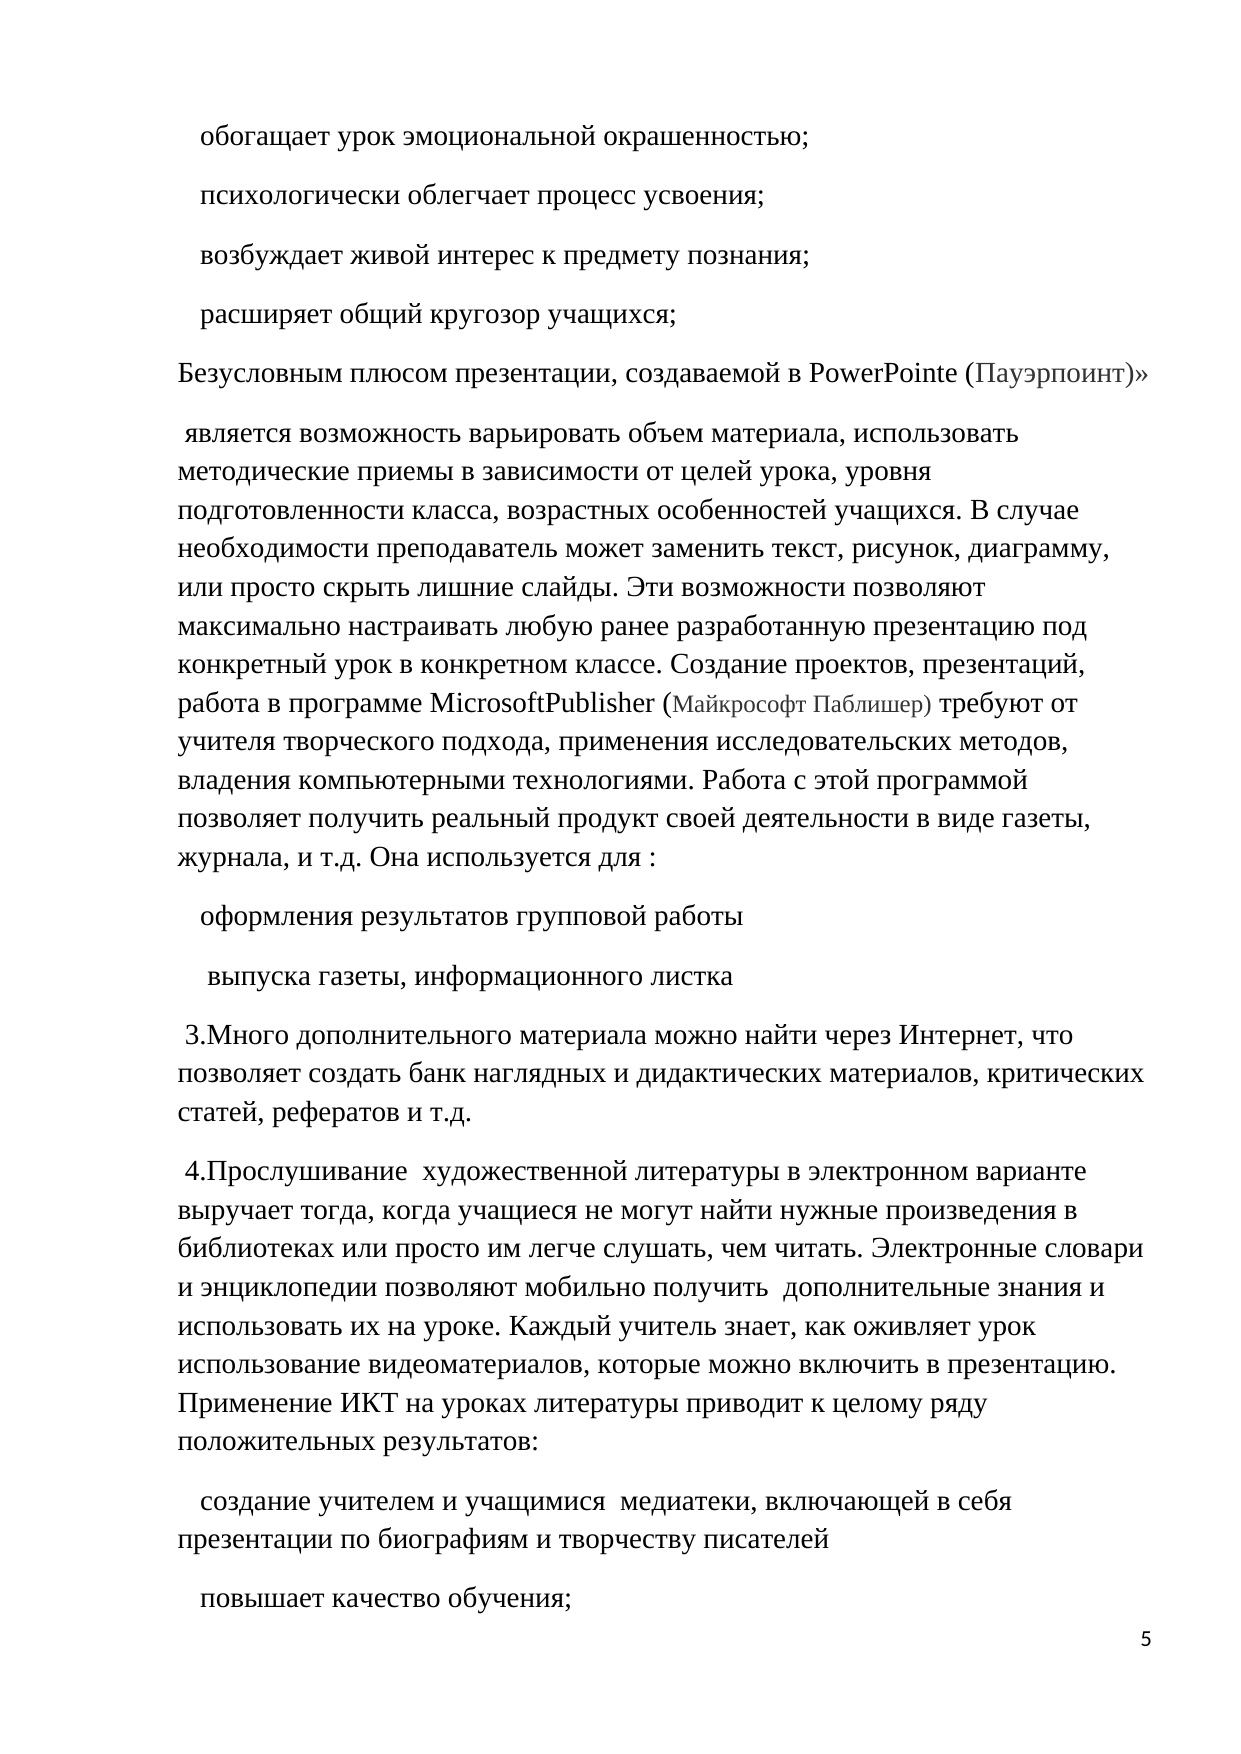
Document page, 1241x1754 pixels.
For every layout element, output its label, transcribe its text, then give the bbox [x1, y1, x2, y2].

text является возможность варьировать объем материала, использовать методические приемы в зависимости от целей урока, уровня подготовленности класса, возрастных особенностей учащихся. В случае необходимости преподаватель может заменить текст, рисунок, диаграмму, или просто скрыть лишние слайды. Эти возможности позволяют максимально настраивать любую ранее разработанную презентацию под конкретный урок в конкретном классе. Создание проектов, презентаций, работа в программе MicrosoftPublisher (Майкрософт Паблишер) требуют от учителя творческого подхода, применения исследовательских методов, владения компьютерными технологиями. Работа с этой программой позволяет получить реальный продукт своей деятельности в виде газеты, журнала, и т.д. Она используется для : [177, 415, 1152, 872]
text создание учителем и учащимися медиатеки, включающей в себя презентации по биографиям и творчеству писателей [177, 1483, 1152, 1555]
text 4.Прослушивание художественной литературы в электронном варианте выручает тогда, когда учащиеся не могут найти нужные произведения в библиотеках или просто им легче слушать, чем читать. Электронные словари и энциклопедии позволяют мобильно получить дополнительные знания и использовать их на уроке. Каждый учитель знает, как оживляет урок использование видеоматериалов, которые можно включить в презентацию. Применение ИКТ на уроках литературы приводит к целому ряду положительных результатов: [177, 1153, 1152, 1457]
text психологически облегчает процесс усвоения; [177, 177, 1152, 211]
text  выпуска газеты, информационного листка [177, 958, 1152, 991]
text 3.Много дополнительного материала можно найти через Интернет, что позволяет создать банк наглядных и дидактических материалов, критических статей, рефератов и т.д. [177, 1017, 1152, 1128]
text повышает качество обучения; [177, 1581, 1152, 1614]
text обогащает урок эмоциональной окрашенностью; [177, 118, 1152, 152]
text возбуждает живой интерес к предмету познания; [177, 237, 1152, 270]
text Безусловным плюсом презентации, создаваемой в PowerPointе (Пауэрпоинт)» [177, 356, 975, 389]
text оформления результатов групповой работы [177, 898, 1152, 932]
text расширяет общий кругозор учащихся; [177, 296, 1152, 330]
